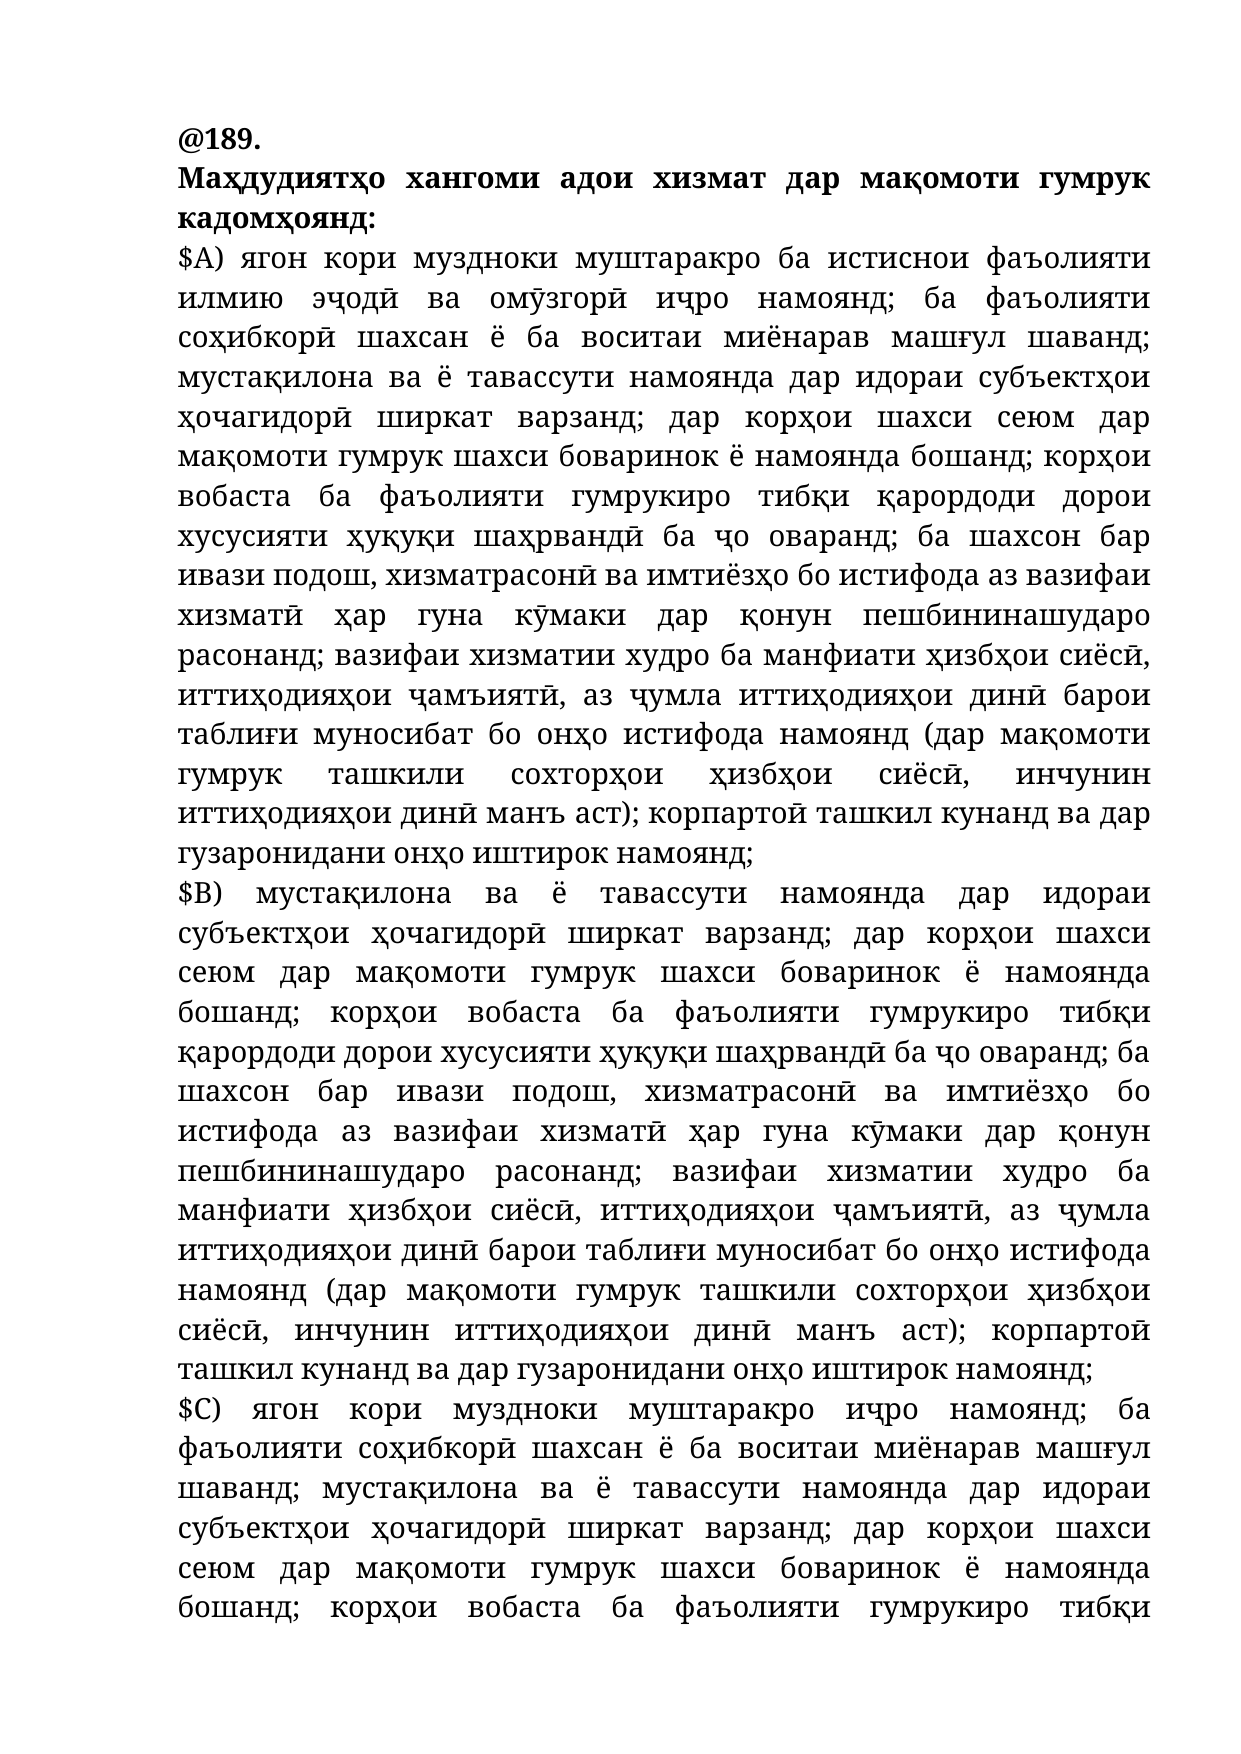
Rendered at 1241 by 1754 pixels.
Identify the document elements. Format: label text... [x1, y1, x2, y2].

text @189. [177, 118, 1152, 158]
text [177, 1388, 1152, 1626]
text $B) мустақилона ва ё тавассути намоянда дар идораи субъектҳои ҳочагидорӣ ширкат варзанд; дар корҳои шахси сеюм дар мақомоти гумрук шахси боваринок ё намоянда бошанд; корҳои вобаста ба фаъолияти гумрукиро тибқи қарордоди дорои хусусияти ҳуқуқи шаҳрвандӣ ба ҷо оваранд; ба шахсон бар ивази подош, хизматрасонӣ ва имтиёзҳо бо истифода аз вазифаи хизматӣ ҳар гуна кӯмаки дар қонун пешбининашударо расонанд; вазифаи хизматии худро ба манфиати ҳизбҳои сиёсӣ, иттиҳодияҳои ҷамъиятӣ, аз ҷумла иттиҳодияҳои динӣ барои таблиғи муносибат бо онҳо истифода намоянд (дар мақомоти гумрук ташкили сохторҳои ҳизбҳои сиёсӣ, инчунин иттиҳодияҳои динӣ манъ аст); корпартоӣ ташкил кунанд ва дар гузаронидани онҳо иштирок намоянд; [177, 872, 1152, 1388]
text $A) ягон кори муздноки муштаракро ба истиснои фаъолияти илмию эҷодӣ ва омӯзгорӣ иҷро намоянд; ба фаъолияти соҳибкорӣ шахсан ё ба воситаи миёнарав машғул шаванд; мустақилона ва ё тавассути намоянда дар идораи субъектҳои ҳочагидорӣ ширкат варзанд; дар корҳои шахси сеюм дар мақомоти гумрук шахси боваринок ё намоянда бошанд; корҳои вобаста ба фаъолияти гумрукиро тибқи қарордоди дорои хусусияти ҳуқуқи шаҳрвандӣ ба ҷо оваранд; ба шахсон бар ивази подош, хизматрасонӣ ва имтиёзҳо бо истифода аз вазифаи хизматӣ ҳар гуна кӯмаки дар қонун пешбининашударо расонанд; вазифаи хизматии худро ба манфиати ҳизбҳои сиёсӣ, иттиҳодияҳои ҷамъиятӣ, аз ҷумла иттиҳодияҳои динӣ барои таблиғи муносибат бо онҳо истифода намоянд (дар мақомоти гумрук ташкили сохторҳои ҳизбҳои сиёсӣ, инчунин иттиҳодияҳои динӣ манъ аст); корпартоӣ ташкил кунанд ва дар гузаронидани онҳо иштирок намоянд; [177, 237, 1152, 872]
text Маҳдудиятҳо хангоми адои хизмат дар мақомоти гумрук кадомҳоянд: [177, 158, 1152, 237]
